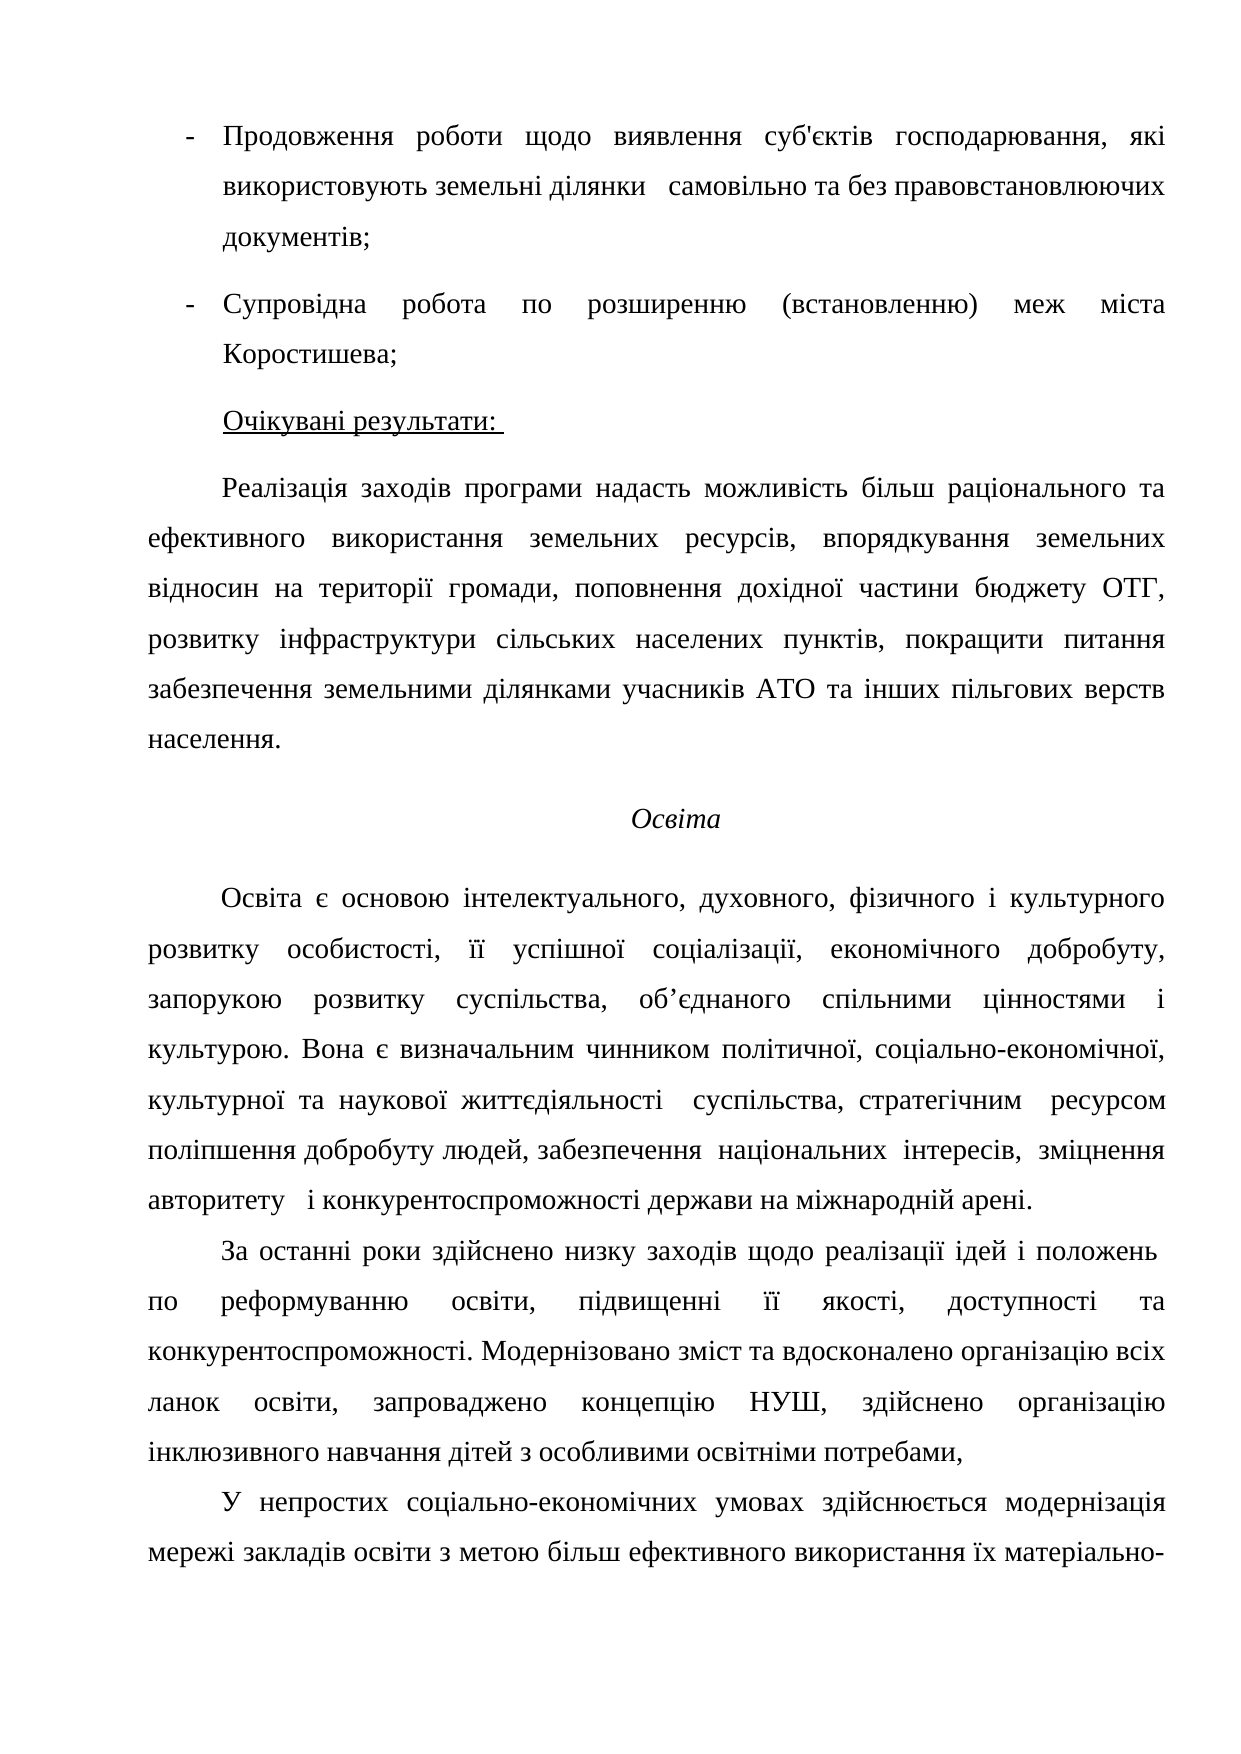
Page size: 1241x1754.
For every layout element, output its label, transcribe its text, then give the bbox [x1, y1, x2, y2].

text Реалізація заходів програми надасть можливість більш раціонального та ефективного використання земельних ресурсів, впорядкування земельних відносин на території громади, поповнення дохідної частини бюджету ОТГ, розвитку інфраструктури сільських населених пунктів, покращити питання забезпечення земельними ділянками учасників АТО та інших пільгових верств населення. [148, 470, 1166, 755]
text Очікувані результати: [223, 403, 1166, 437]
text За останні роки здійснено низку заходів щодо реалізації ідей і положень по реформуванню освіти, підвищенні її якості, доступності та конкурентоспроможності. Модернізовано зміст та вдосконалено організацію всіх ланок освіти, запроваджено концепцію НУШ, здійснено організацію інклюзивного навчання дітей з особливими освітніми потребами, [148, 1233, 1166, 1467]
list Продовження роботи щодо виявлення суб'єктів господарювання, які використовують земельні ділянки самовільно та без правовстановлюючих документів; [185, 118, 1166, 252]
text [148, 1484, 1166, 1568]
list Супровідна робота по розширенню (встановленню) меж міста Коростишева; [185, 286, 1166, 369]
text Освіта [185, 801, 1166, 834]
text Освіта є основою інтелектуального, духовного, фізичного і культурного розвитку особистості, її успішної соціалізації, економічного добробуту, запорукою розвитку суспільства, об’єднаного спільними цінностями і культурою. Вона є визначальним чинником політичної, соціально-економічної, культурної та наукової життєдіяльності суспільства, стратегічним ресурсом поліпшення добробуту людей, забезпечення національних інтересів, зміцнення авторитету і конкурентоспроможності держави на міжнародній арені. [148, 881, 1166, 1216]
